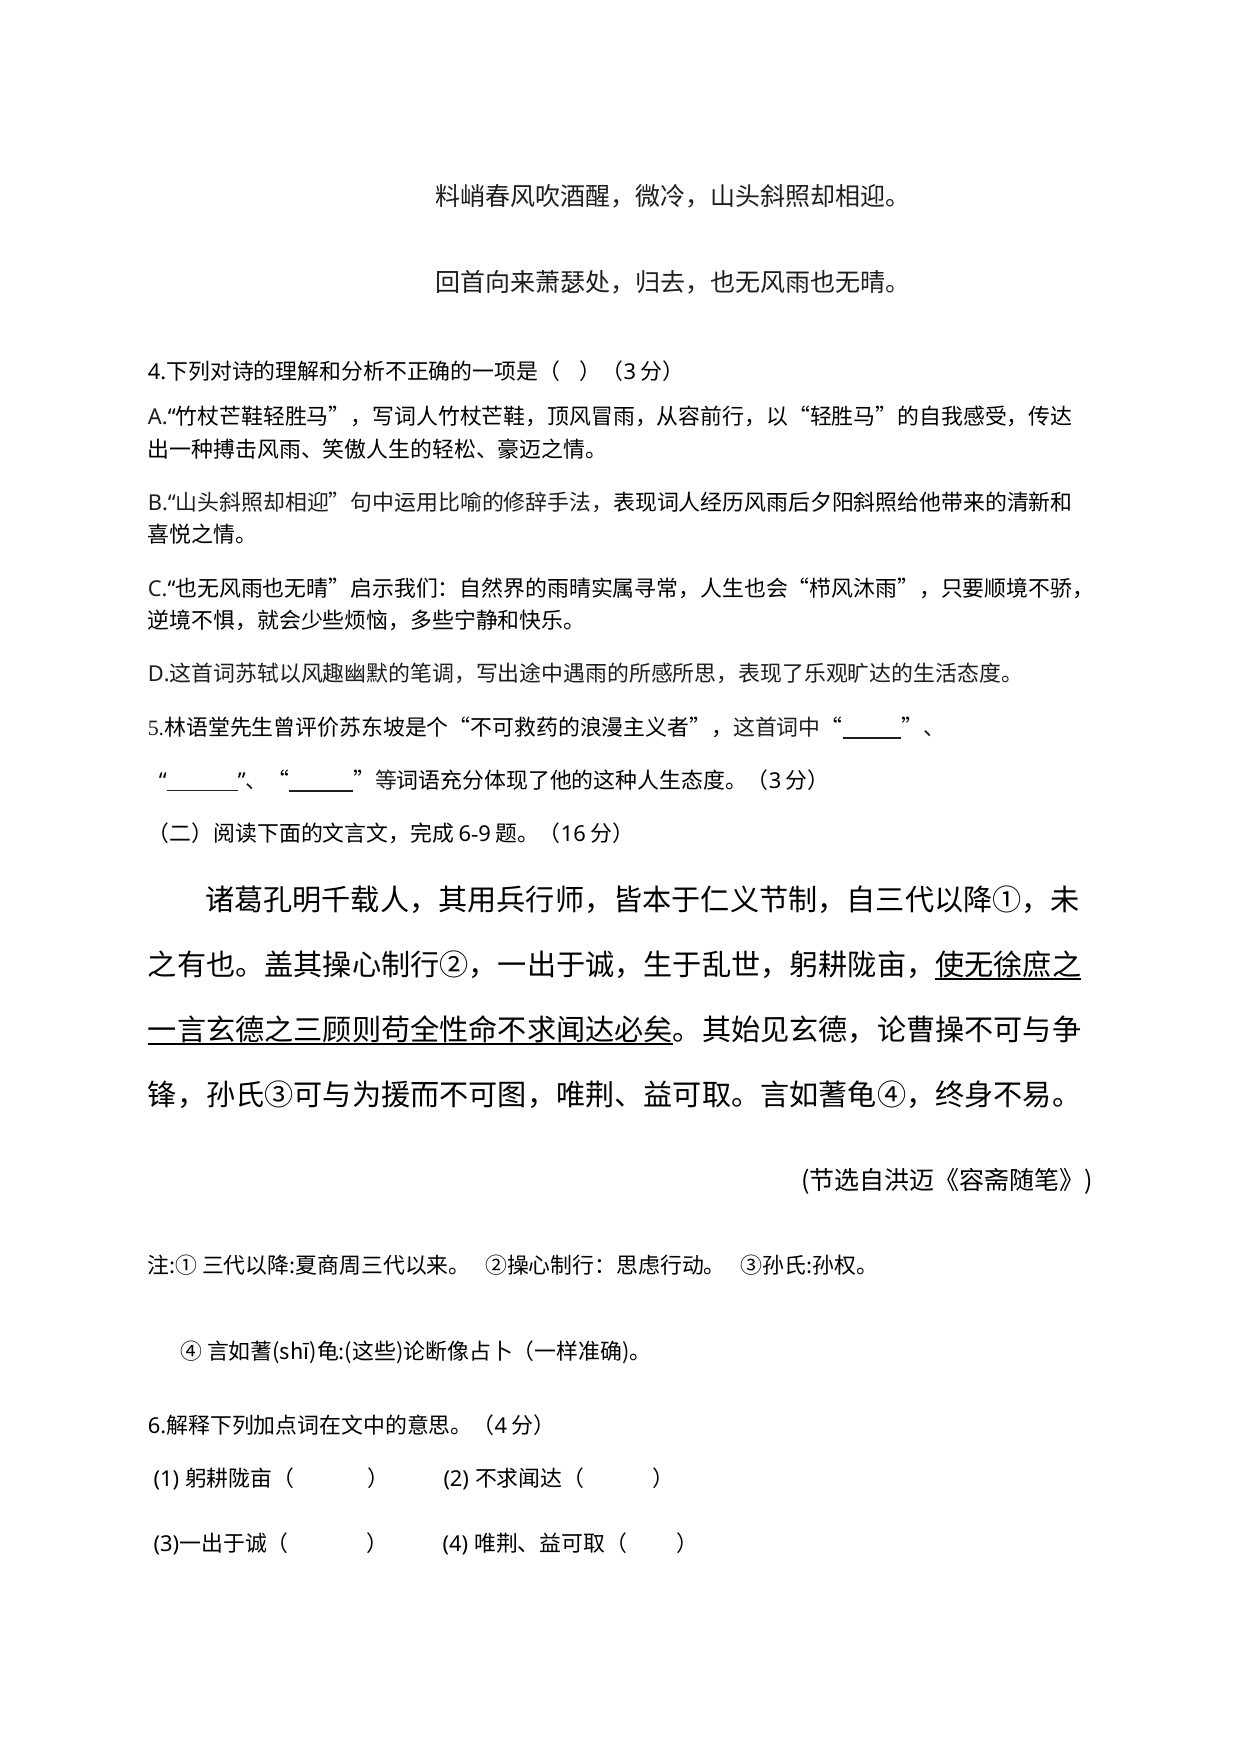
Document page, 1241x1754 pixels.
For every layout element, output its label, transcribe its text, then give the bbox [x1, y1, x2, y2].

text (1) 躬耕陇亩（ ） (2) 不求闻达（ ） [148, 1440, 1092, 1505]
text A.“竹杖芒鞋轻胜马”，写词人竹杖芒鞋，顶风冒雨，从容前行，以“轻胜马”的自我感受，传达出一种搏击风雨、笑傲人生的轻松、豪迈之情。 [148, 399, 1092, 464]
text ④言如蓍(shī)龟:(这些)论断像占卜（一样准确)。 [148, 1322, 1092, 1387]
text “ ”、“ ”等词语充分体现了他的这种人生态度。（3分） [148, 763, 1092, 795]
text (节选自洪迈《容斋随笔》) [148, 1150, 1092, 1215]
text 诸葛孔明千载人，其用兵行师，皆本于仁义节制，自三代以降①，未之有也。盖其操心制行②，一出于诚，生于乱世，躬耕陇亩，使无徐庶之一言玄德之三顾则苟全性命不求闻达必矣。其始见玄德，论曹操不可与争锋，孙氏③可与为援而不可图，唯荆、益可取。言如蓍龟④，终身不易。 [148, 869, 1092, 1129]
text 回首向来萧瑟处，归去，也无风雨也无晴。 [148, 248, 1092, 313]
text 5.林语堂先生曾评价苏东坡是个“不可救药的浪漫主义者”，这首词中“ ”、 [148, 709, 1092, 742]
text 4.下列对诗的理解和分析不正确的一项是（ ）（3分） [148, 334, 1092, 399]
text （二）阅读下面的文言文，完成6-9题。（16分） [148, 816, 1092, 849]
text 6.解释下列加点词在文中的意思。（4分） [148, 1408, 1092, 1440]
text (3)一出于诚（ ） (4) 唯荆、益可取（ ） [148, 1505, 1092, 1570]
text B.“山头斜照却相迎”句中运用比喻的修辞手法，表现词人经历风雨后夕阳斜照给他带来的清新和喜悦之情。 [148, 484, 1092, 549]
text D.这首词苏轼以风趣幽默的笔调，写出途中遇雨的所感所思，表现了乐观旷达的生活态度。 [148, 656, 1092, 689]
text 料峭春风吹酒醒，微冷，山头斜照却相迎。 [148, 162, 1092, 227]
text 注:①三代以降:夏商周三代以来。 ②操心制行：思虑行动。 ③孙氏:孙权。 [148, 1236, 1092, 1301]
text C.“也无风雨也无晴”启示我们：自然界的雨晴实属寻常，人生也会“栉风沐雨”，只要顺境不骄，逆境不惧，就会少些烦恼，多些宁静和快乐。 [148, 570, 1092, 635]
